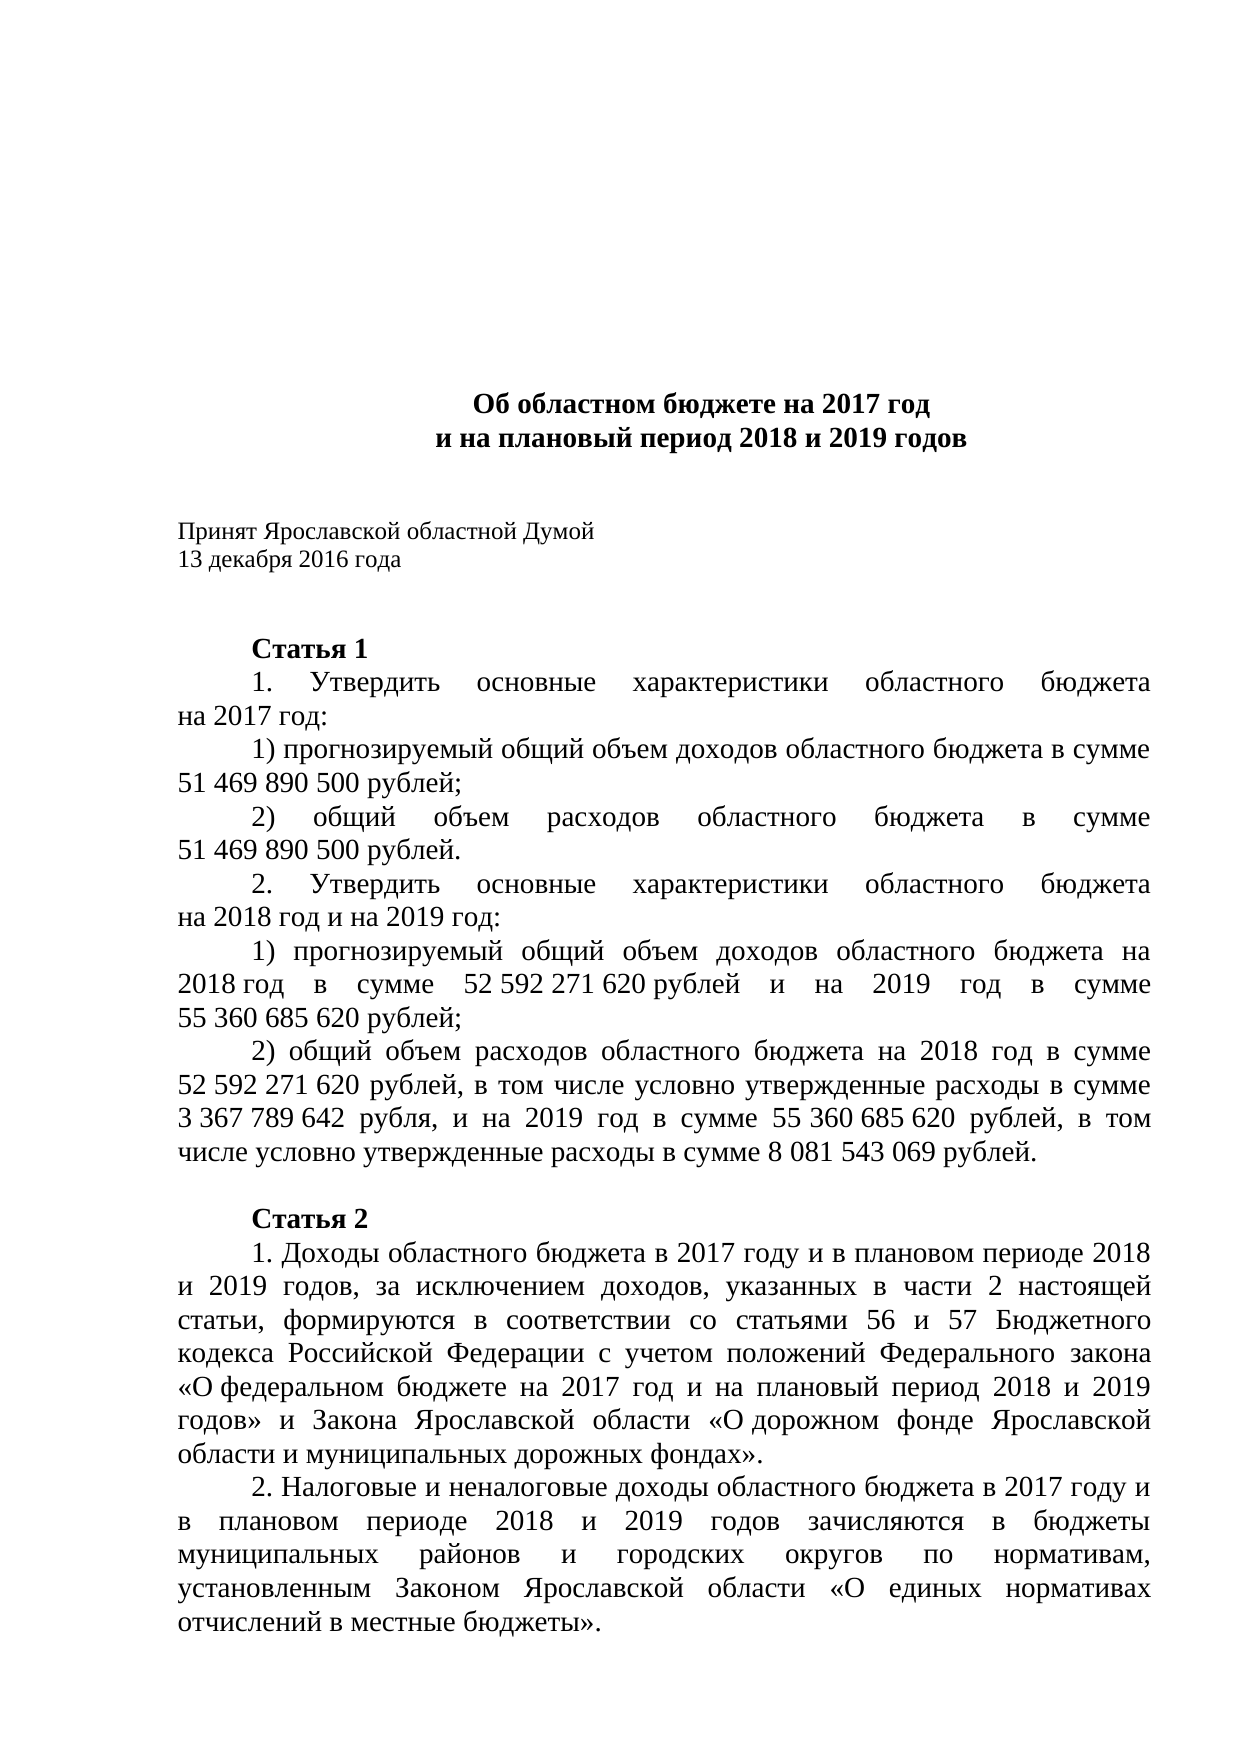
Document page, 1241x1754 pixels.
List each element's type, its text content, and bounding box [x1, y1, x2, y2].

text Статья 2 [177, 1201, 1152, 1235]
text 1) прогнозируемый общий объем доходов областного бюджета на 2018 год в сумме 52 592 271 620 рублей и на 2019 год в сумме 55 360 685 620 рублей; [177, 933, 1152, 1033]
text и на плановый период 2018 и 2019 годов [251, 420, 1152, 453]
text Об областном бюджете на 2017 год [251, 386, 1152, 420]
text 2) общий объем расходов областного бюджета на 2018 год в сумме 52 592 271 620 рублей, в том числе условно утвержденные расходы в сумме 3 367 789 642 рубля, и на 2019 год в сумме 55 360 685 620 рублей, в том числе условно утвержденные расходы в сумме 8 081 543 069 рублей. [177, 1033, 1152, 1168]
text Принят Ярославской областной Думой [177, 516, 1152, 544]
text 2) общий объем расходов областного бюджета в сумме 51 469 890 500 рублей. [177, 799, 1152, 866]
text 1. Доходы областного бюджета в 2017 году и в плановом периоде 2018 и 2019 годов, за исключением доходов, указанных в части 2 настоящей статьи, формируются в соответствии со статьями 56 и 57 Бюджетного кодекса Российской Федерации с учетом положений Федерального закона «О федеральном бюджете на 2017 год и на плановый период 2018 и 2019 годов» и Закона Ярославской области «О дорожном фонде Ярославской области и муниципальных дорожных фондах». [177, 1235, 1152, 1469]
text 1) прогнозируемый общий объем доходов областного бюджета в сумме 51 469 890 500 рублей; [177, 732, 1152, 799]
text Статья 1 [177, 631, 1152, 664]
text 13 декабря 2016 года [177, 544, 1152, 573]
text 2. Утвердить основные характеристики областного бюджета на 2018 год и на 2019 год: [177, 866, 1152, 933]
text 1. Утвердить основные характеристики областного бюджета на 2017 год: [177, 664, 1152, 732]
text 2. Налоговые и неналоговые доходы областного бюджета в 2017 году и в плановом периоде 2018 и 2019 годов зачисляются в бюджеты муниципальных районов и городских округов по нормативам, установленным Законом Ярославской области «О единых нормативах отчислений в местные бюджеты». [177, 1469, 1152, 1637]
